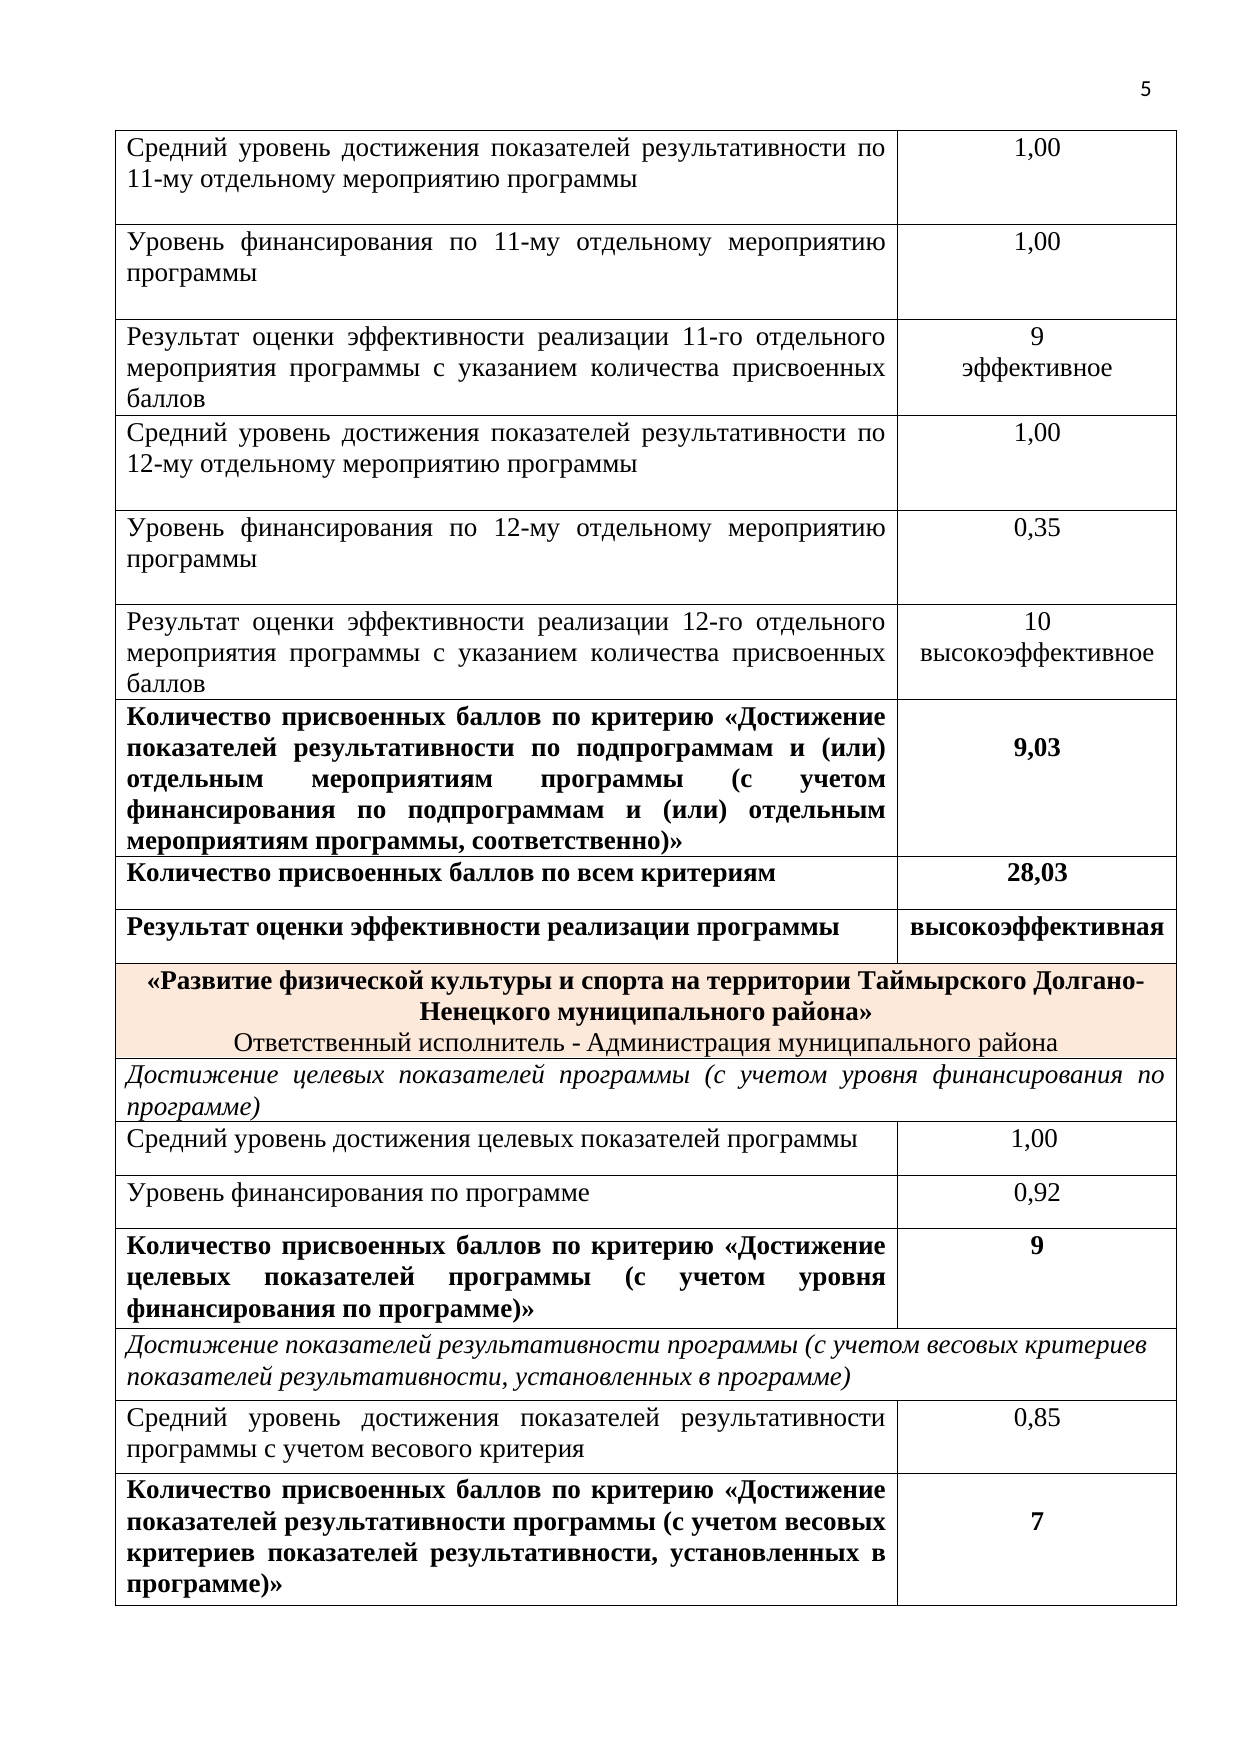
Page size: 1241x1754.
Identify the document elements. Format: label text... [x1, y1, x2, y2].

table_cell 0,35 [898, 511, 1176, 604]
table_cell 1,00 [898, 416, 1176, 510]
table_cell 10 высокоэффективное [898, 605, 1176, 699]
table_cell Средний уровень достижения показателей результативности по 12-му отдельному мероприятию программы [116, 416, 897, 510]
table_cell Количество присвоенных баллов по всем критериям [116, 857, 897, 909]
table_cell 7 [898, 1474, 1176, 1605]
table_cell Количество присвоенных баллов по критерию «Достижение показателей результативности программы (с учетом весовых критериев показателей результативности, установленных в программе)» [116, 1474, 897, 1605]
table_cell Достижение показателей результативности программы (с учетом весовых критериев показателей результативности, установленных в программе) [116, 1329, 1176, 1400]
table_cell Достижение целевых показателей программы (с учетом уровня финансирования по программе) [116, 1059, 1176, 1121]
table_cell Количество присвоенных баллов по критерию «Достижение показателей результативности по подпрограммам и (или) отдельным мероприятиям программы (с учетом финансирования по подпрограммам и (или) отдельным мероприятиям программы, соответственно)» [116, 700, 897, 856]
table_cell 0,92 [898, 1176, 1176, 1228]
table_cell 0,85 [898, 1401, 1176, 1472]
table_cell Результат оценки эффективности реализации программы [116, 910, 897, 963]
table_cell 28,03 [898, 857, 1176, 909]
table_cell Средний уровень достижения целевых показателей программы [116, 1122, 897, 1174]
table_cell 1,00 [898, 1122, 1176, 1174]
table_cell «Развитие физической культуры и спорта на территории Таймырского Долгано-Ненецкого муниципального района» Ответственный исполнитель - Администрация муниципального района [116, 964, 1176, 1057]
table_cell высокоэффективная [898, 910, 1176, 963]
table_cell Уровень финансирования по программе [116, 1176, 897, 1228]
table_cell Количество присвоенных баллов по критерию «Достижение целевых показателей программы (с учетом уровня финансирования по программе)» [116, 1229, 897, 1328]
table_cell Средний уровень достижения показателей результативности по 11-му отдельному мероприятию программы [116, 131, 897, 224]
table_cell Средний уровень достижения показателей результативности программы с учетом весового критерия [116, 1401, 897, 1472]
table_cell 1,00 [898, 131, 1176, 224]
table_cell Уровень финансирования по 11-му отдельному мероприятию программы [116, 225, 897, 319]
table_cell 9 [898, 1229, 1176, 1328]
table_cell Уровень финансирования по 12-му отдельному мероприятию программы [116, 511, 897, 604]
table_cell Результат оценки эффективности реализации 12-го отдельного мероприятия программы с указанием количества присвоенных баллов [116, 605, 897, 699]
table_cell Результат оценки эффективности реализации 11-го отдельного мероприятия программы с указанием количества присвоенных баллов [116, 320, 897, 415]
table_cell 1,00 [898, 225, 1176, 319]
table_cell 9 эффективное [898, 320, 1176, 415]
table_cell 9,03 [898, 700, 1176, 856]
